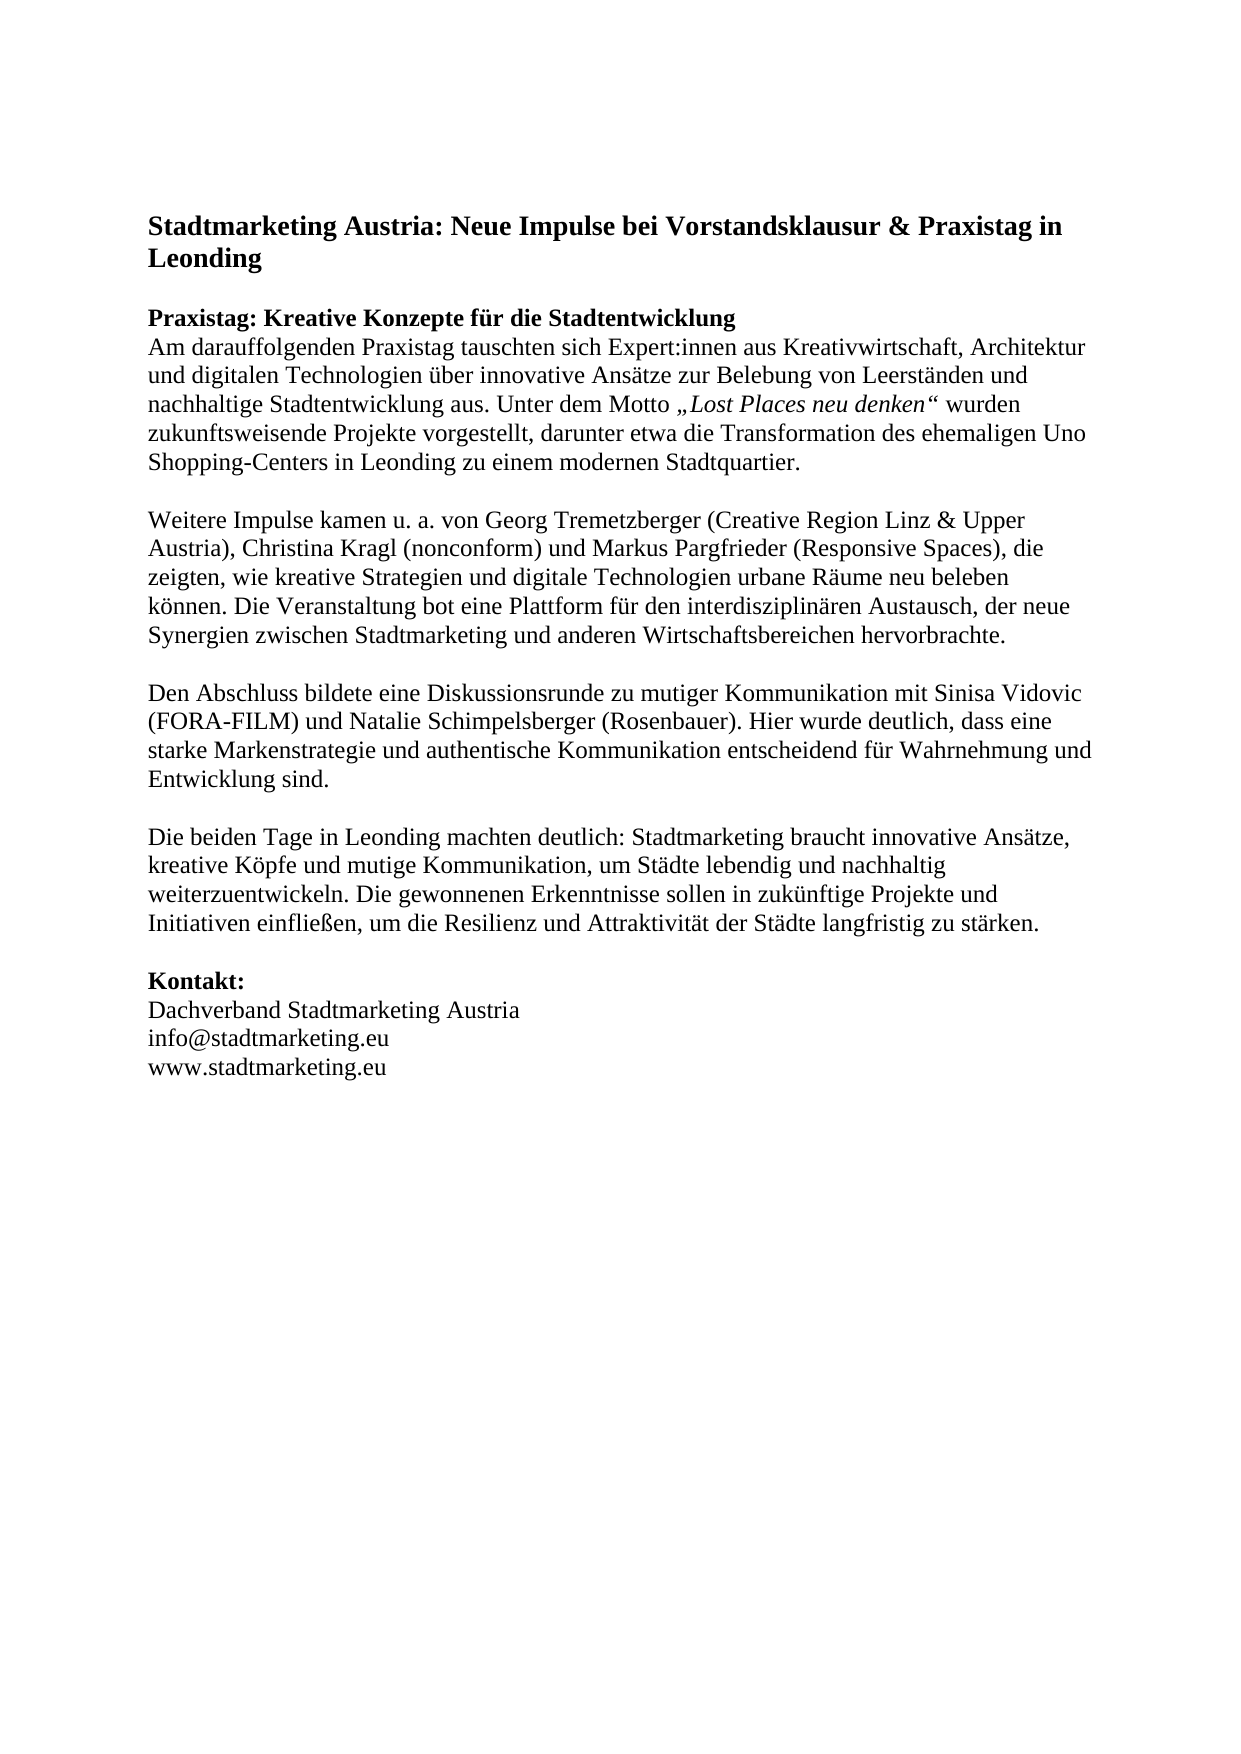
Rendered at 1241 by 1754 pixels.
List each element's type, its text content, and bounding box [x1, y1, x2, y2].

text Kontakt: Dachverband Stadtmarketing Austria info@stadtmarketing.eu www.stadtmarketing.eu [148, 966, 1093, 1081]
text Stadtmarketing Austria: Neue Impulse bei Vorstandsklausur & Praxistag in Leonding [148, 209, 1093, 274]
text Weitere Impulse kamen u. a. von Georg Tremetzberger (Creative Region Linz & Upper Austria), Christina Kragl (nonconform) und Markus Pargfrieder (Responsive Spaces), die zeigten, wie kreative Strategien und digitale Technologien urbane Räume neu beleben können. Die Veranstaltung bot eine Plattform für den interdisziplinären Austausch, der neue Synergien zwischen Stadtmarketing und anderen Wirtschaftsbereichen hervorbrachte. [148, 505, 1093, 648]
text Den Abschluss bildete eine Diskussionsrunde zu mutiger Kommunikation mit Sinisa Vidovic (FORA-FILM) und Natalie Schimpelsberger (Rosenbauer). Hier wurde deutlich, dass eine starke Markenstrategie und authentische Kommunikation entscheidend für Wahrnehmung und Entwicklung sind. [148, 678, 1093, 793]
text Die beiden Tage in Leonding machten deutlich: Stadtmarketing braucht innovative Ansätze, kreative Köpfe und mutige Kommunikation, um Städte lebendig und nachhaltig weiterzuentwickeln. Die gewonnenen Erkenntnisse sollen in zukünftige Projekte und Initiativen einfließen, um die Resilienz und Attraktivität der Städte langfristig zu stärken. [148, 822, 1093, 937]
text Praxistag: Kreative Konzepte für die Stadtentwicklung Am darauffolgenden Praxistag tauschten sich Expert:innen aus Kreativwirtschaft, Architektur und digitalen Technologien über innovative Ansätze zur Belebung von Leerständen und nachhaltige Stadtentwicklung aus. Unter dem Motto „Lost Places neu denken“ wurden zukunftsweisende Projekte vorgestellt, darunter etwa die Transformation des ehemaligen Uno Shopping-Centers in Leonding zu einem modernen Stadtquartier. [148, 303, 1093, 476]
